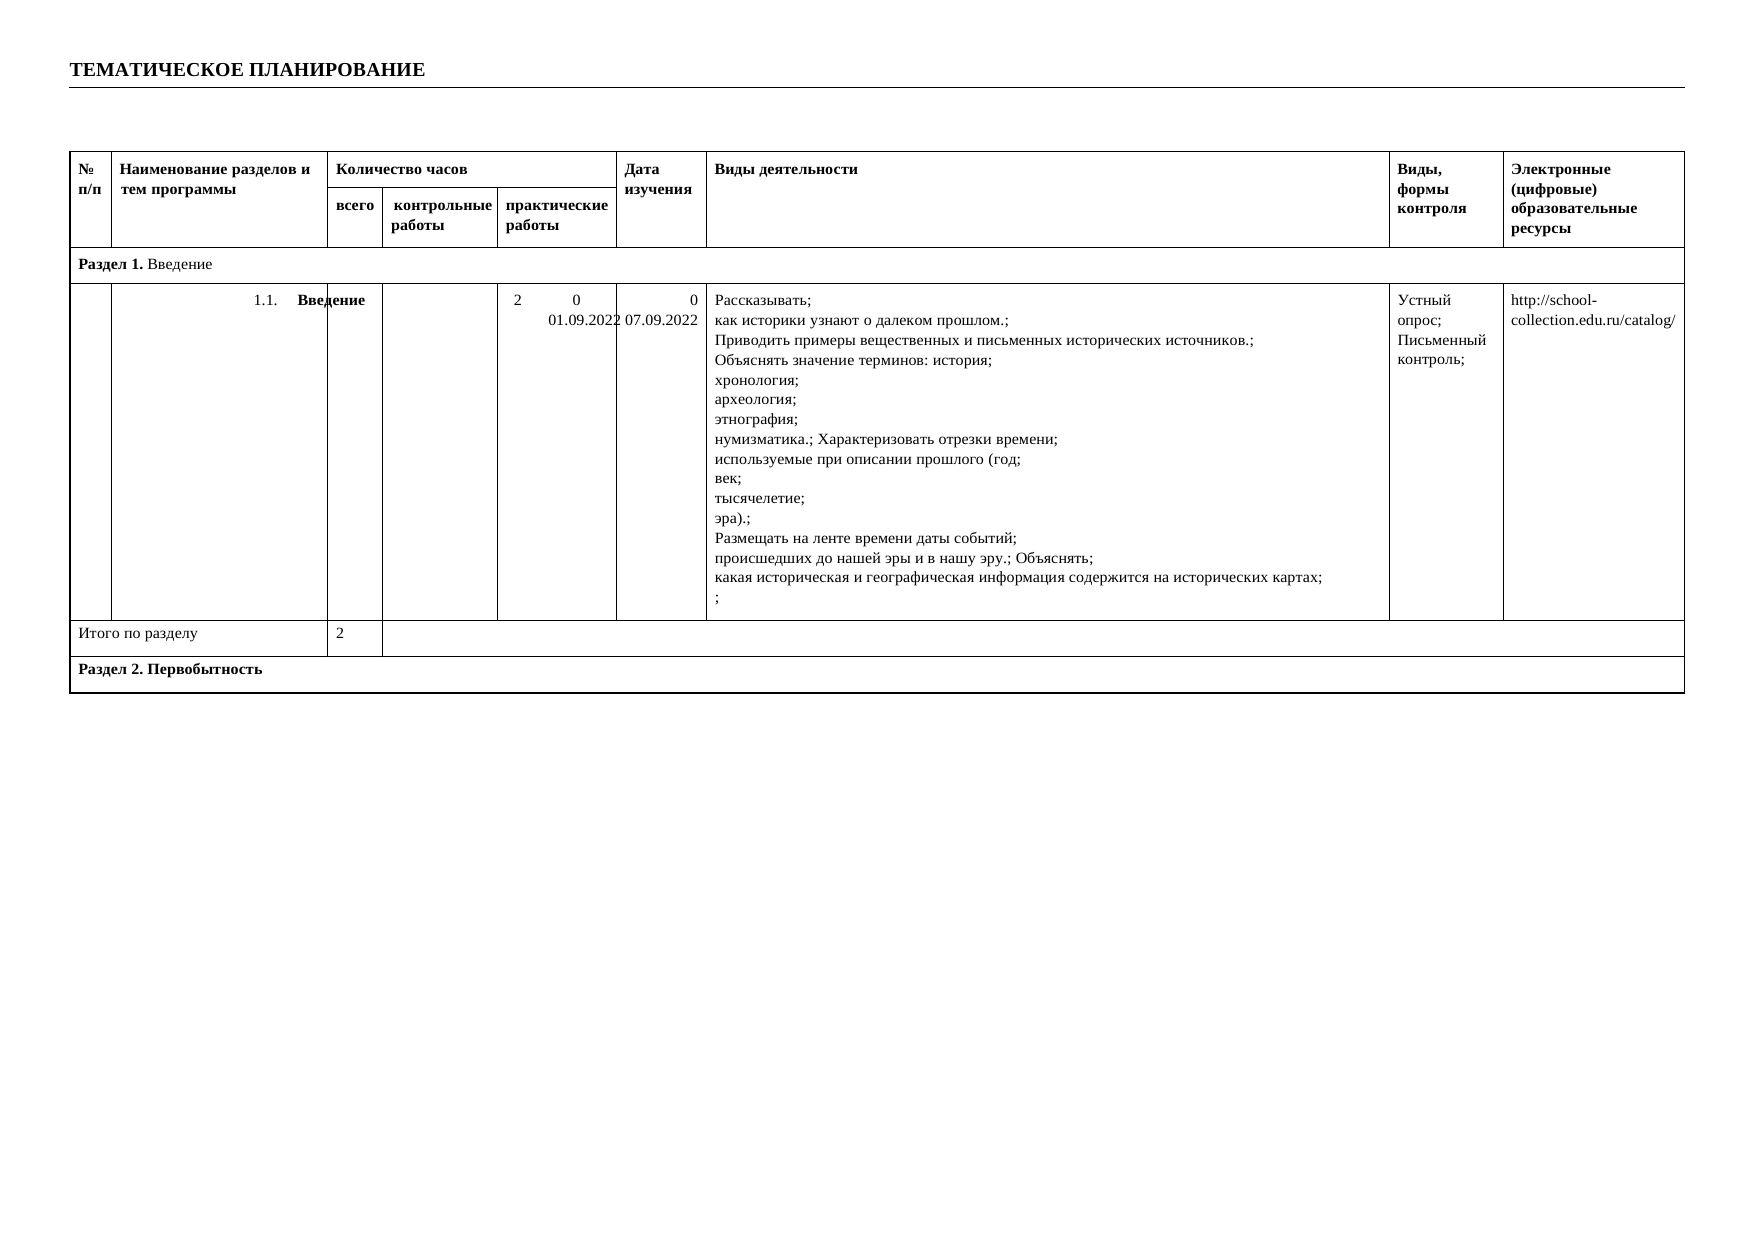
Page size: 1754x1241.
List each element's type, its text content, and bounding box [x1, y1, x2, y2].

text Рассказывать; [714, 291, 1326, 309]
text Итого по разделу 2 [78, 624, 1678, 642]
text нумизматика.; Характеризовать отрезки времени; используемые при описании прошлого (год; [714, 430, 1063, 467]
text всего контрольные работы [336, 196, 493, 234]
text Размещать на ленте времени даты событий; происшедших до нашей эры и в нашу эру.; Объяснять; [714, 529, 1099, 566]
text 1.1. Введение 2 0 0 01.09.2022 07.09.2022 [74, 291, 698, 329]
text как историки узнают о далеком прошлом.; [714, 311, 1326, 329]
text какая историческая и географическая информация содержится на исторических картах; ; [714, 568, 1327, 606]
text № Наименование разделов и п/п тем программы [78, 160, 314, 197]
text хронология; археология; этнография; [714, 370, 801, 428]
text Устный опрос; Письменный контроль; [1397, 291, 1490, 368]
text Количество часов [336, 160, 492, 178]
text Раздел 2. Первобытность [78, 660, 1678, 678]
text Приводить примеры вещественных и письменных исторических источников.; Объяснять значение терминов: история; [714, 331, 1260, 368]
text Электронные (цифровые) образовательные ресурсы [1511, 160, 1642, 237]
text Виды, формы контроля [1397, 160, 1471, 217]
text Дата Виды деятельности изучения [624, 160, 862, 197]
text http://school-collection.edu.ru/catalog/ [1511, 291, 1680, 329]
text практические работы [506, 196, 612, 234]
text ТЕМАТИЧЕСКОЕ ПЛАНИРОВАНИЕ [69, 58, 1678, 81]
text Раздел 1. Введение [78, 255, 1678, 273]
text век; тысячелетие; эра).; [714, 469, 809, 527]
